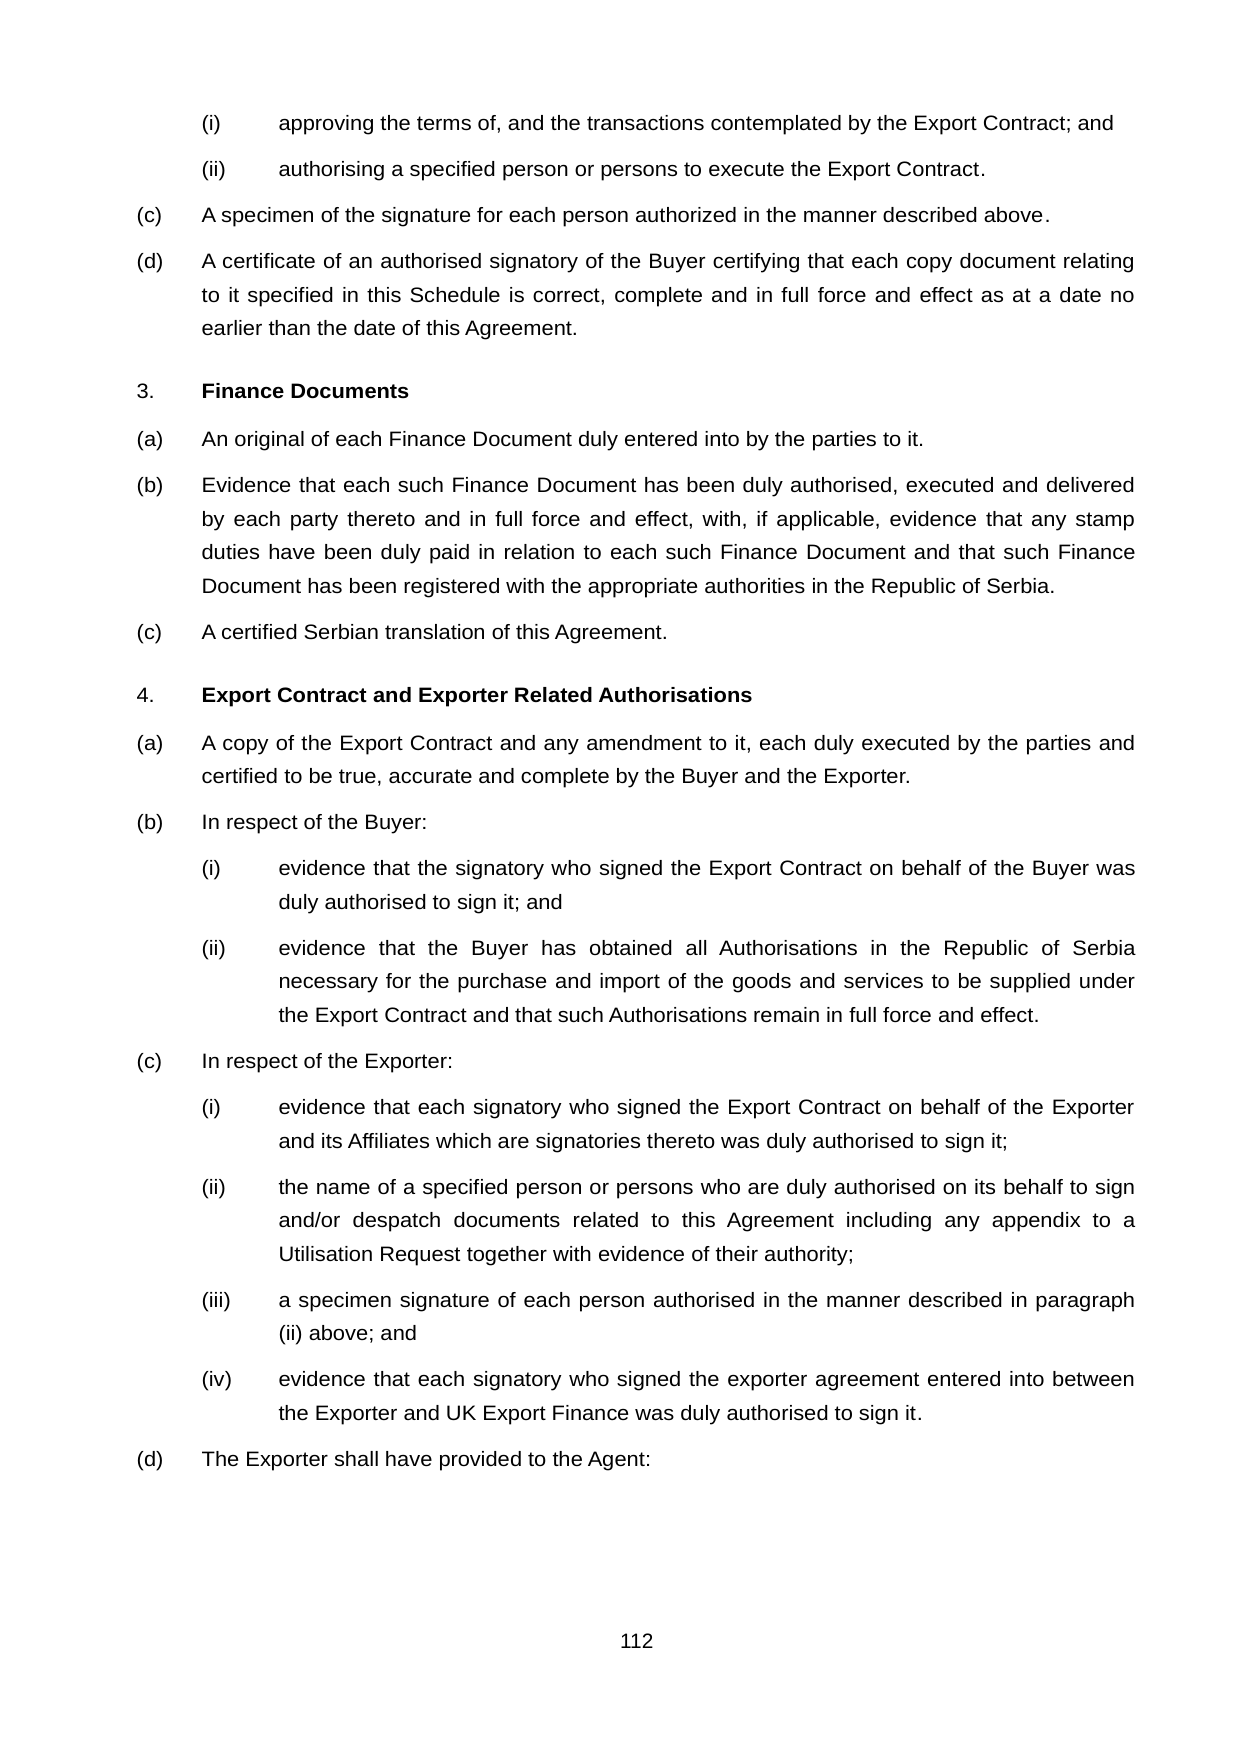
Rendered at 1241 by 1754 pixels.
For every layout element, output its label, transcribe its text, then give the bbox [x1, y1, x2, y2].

text evidence that each signatory who signed the exporter agreement entered into between the Exporter and UK Export Finance was duly authorised to sign it. [201, 1367, 1137, 1425]
text A certificate of an authorised signatory of the Buyer certifying that each copy document relating to it specified in this Schedule is correct, complete and in full force and effect as at a date no earlier than the date of this Agreement. [136, 249, 1137, 340]
text A certified Serbian translation of this Agreement. [136, 620, 1137, 644]
text Finance Documents [136, 379, 1137, 403]
text evidence that the Buyer has obtained all Authorisations in the Republic of Serbia necessary for the purchase and import of the goods and services to be supplied under the Export Contract and that such Authorisations remain in full force and effect. [201, 936, 1137, 1027]
text The Exporter shall have provided to the Agent: [136, 1447, 1137, 1471]
text A copy of the Export Contract and any amendment to it, each duly executed by the parties and certified to be true, accurate and complete by the Buyer and the Exporter. [136, 731, 1137, 788]
text In respect of the Exporter: [136, 1049, 1137, 1073]
text the name of a specified person or persons who are duly authorised on its behalf to sign and/or despatch documents related to this Agreement including any appendix to a Utilisation Request together with evidence of their authority; [201, 1174, 1137, 1266]
text approving the terms of, and the transactions contemplated by the Export Contract; and [201, 111, 1137, 135]
text evidence that each signatory who signed the Export Contract on behalf of the Exporter and its Affiliates which are signatories thereto was duly authorised to sign it; [201, 1095, 1137, 1152]
text An original of each Finance Document duly entered into by the parties to it. [136, 427, 1137, 451]
text evidence that the signatory who signed the Export Contract on behalf of the Buyer was duly authorised to sign it; and [201, 856, 1137, 914]
text A specimen of the signature for each person authorized in the manner described above. [136, 203, 1137, 227]
text In respect of the Buyer: [136, 810, 1137, 834]
text Evidence that each such Finance Document has been duly authorised, executed and delivered by each party thereto and in full force and effect, with, if applicable, evidence that any stamp duties have been duly paid in relation to each such Finance Document and that such Finance Document has been registered with the appropriate authorities in the Republic of Serbia. [136, 473, 1137, 598]
text authorising a specified person or persons to execute the Export Contract. [201, 157, 1137, 181]
text Export Contract and Exporter Related Authorisations [136, 682, 1137, 706]
text a specimen signature of each person authorised in the manner described in paragraph (ii) above; and [201, 1288, 1137, 1345]
